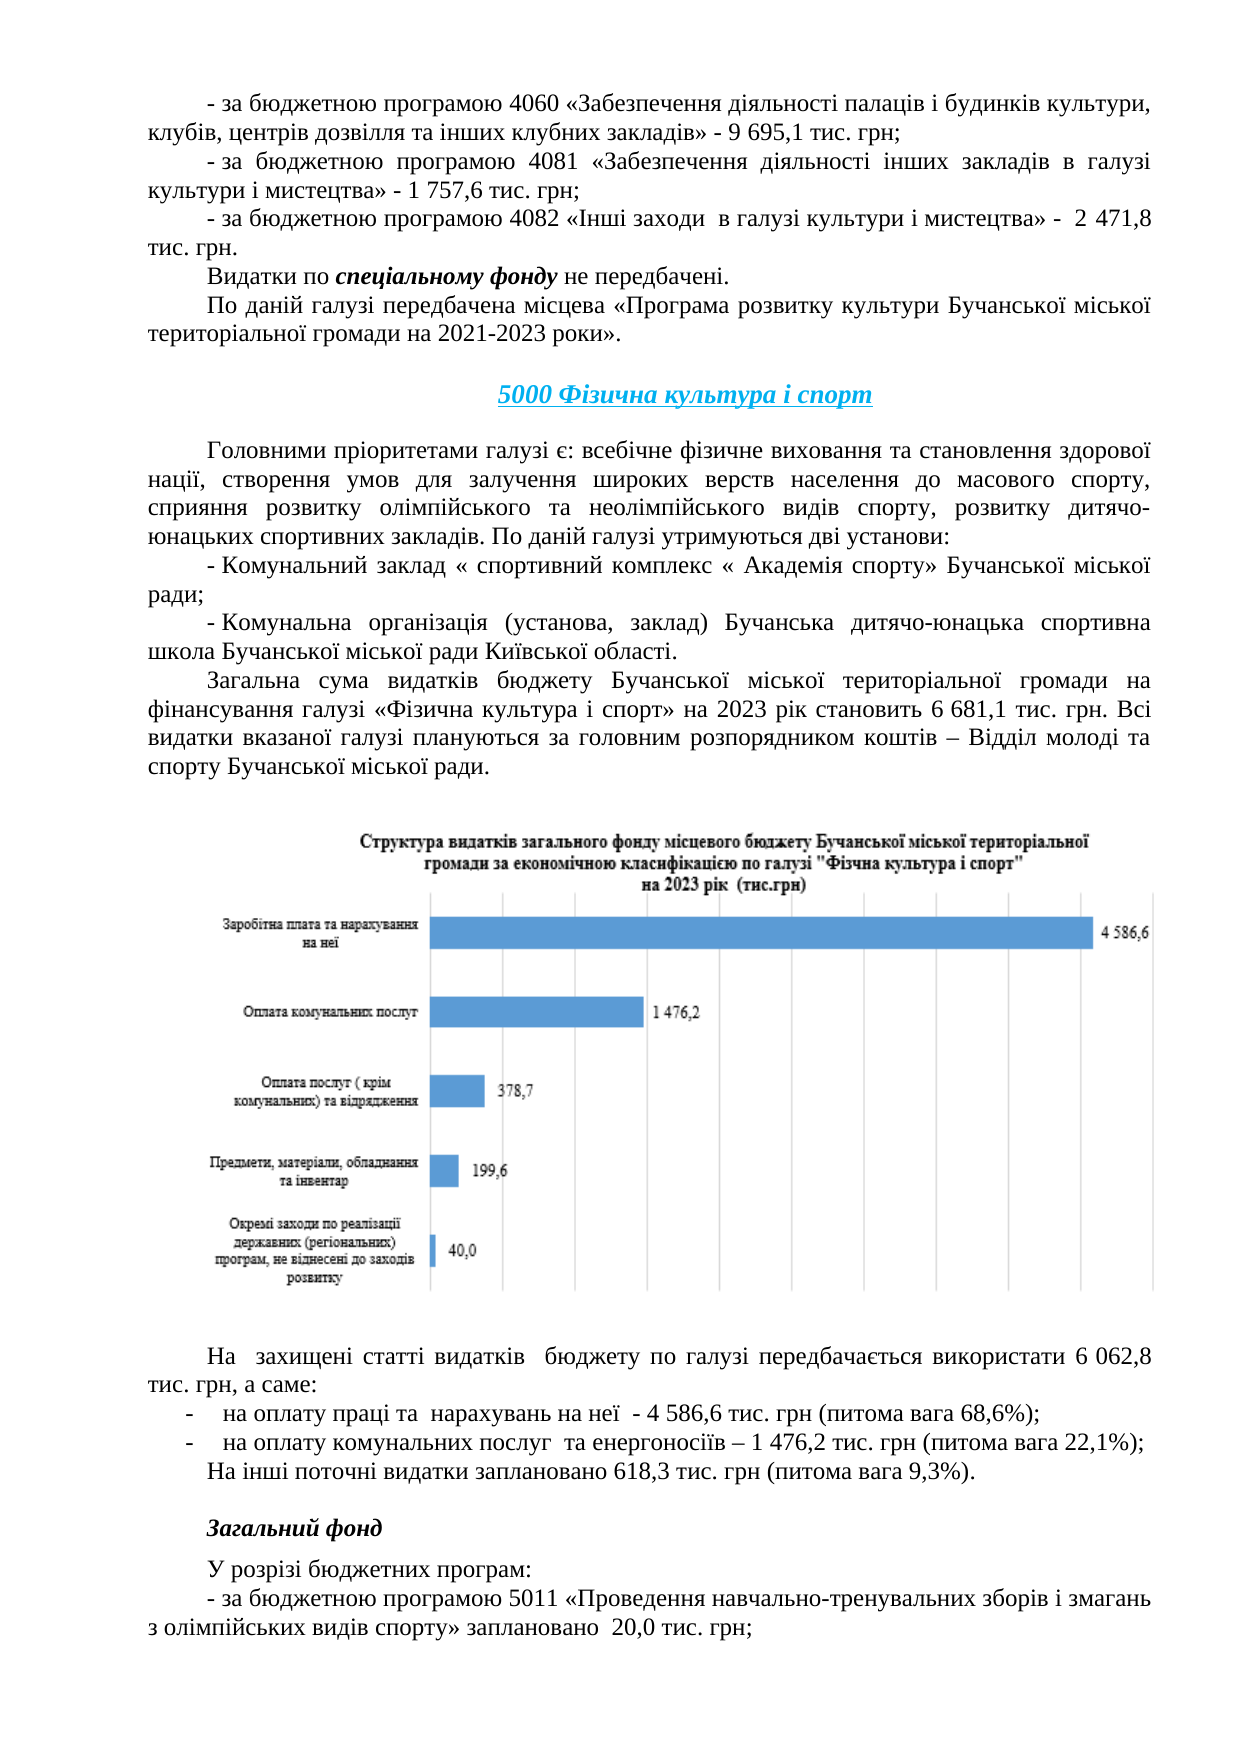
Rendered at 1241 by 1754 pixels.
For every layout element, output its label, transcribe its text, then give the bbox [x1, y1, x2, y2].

picture [206, 808, 1154, 1301]
list Комунальний заклад « спортивний комплекс « Академія спорту» Бучанської міської ради; [148, 550, 1152, 607]
list на оплату комунальних послуг та енергоносіїв – 1 476,2 тис. грн (питома вага 22,1%); [185, 1427, 1152, 1456]
text Загальна сума видатків бюджету Бучанської міської територіальної громади на фінансування галузі «Фізична культура і спорт» на 2023 рік становить 6 681,1 тис. грн. Всі видатки вказаної галузі плануються за головним розпорядником коштів – Відділ молоді та спорту Бучанської міської ради. [148, 665, 1152, 780]
text Головними пріоритетами галузі є: всебічне фізичне виховання та становлення здорової нації, створення умов для залучення широких верств населення до масового спорту, сприяння розвитку олімпійського та неолімпійського видів спорту, розвитку дитячо-юнацьких спортивних закладів. По даній галузі утримуються дві установи: [148, 435, 1152, 550]
list за бюджетною програмою 4082 «Інші заходи в галузі культури і мистецтва» - 2 471,8 тис. грн. [148, 203, 1152, 261]
list за бюджетною програмою 5011 «Проведення навчально-тренувальних зборів і змагань з олімпійських видів спорту» заплановано 20,0 тис. грн; [148, 1583, 1152, 1640]
list за бюджетною програмою 4081 «Забезпечення діяльності інших закладів в галузі культури і мистецтва» - 1 757,6 тис. грн; [148, 146, 1152, 203]
list за бюджетною програмою 4060 «Забезпечення діяльності палаців і будинків культури, клубів, центрів дозвілля та інших клубних закладів» - 9 695,1 тис. грн; [148, 88, 1152, 146]
text 5000 Фізична культура і спорт [148, 378, 1152, 409]
list Комунальна організація (установа, заклад) Бучанська дитячо-юнацька спортивна школа Бучанської міської ради Київської області. [148, 607, 1152, 665]
text У розрізі бюджетних програм: [148, 1554, 1152, 1583]
text Видатки по спеціальному фонду не передбачені. [148, 261, 1152, 290]
text Загальний фонд [148, 1513, 1152, 1542]
list на оплату праці та нарахувань на неї - 4 586,6 тис. грн (питома вага 68,6%); [185, 1398, 1152, 1427]
text На захищені статті видатків бюджету по галузі передбачається використати 6 062,8 тис. грн, а саме: [148, 1341, 1152, 1398]
text На інші поточні видатки заплановано 618,3 тис. грн (питома вага 9,3%). [148, 1456, 1152, 1484]
text По даній галузі передбачена місцева «Програма розвитку культури Бучанської міської територіальної громади на 2021-2023 роки». [148, 290, 1152, 347]
